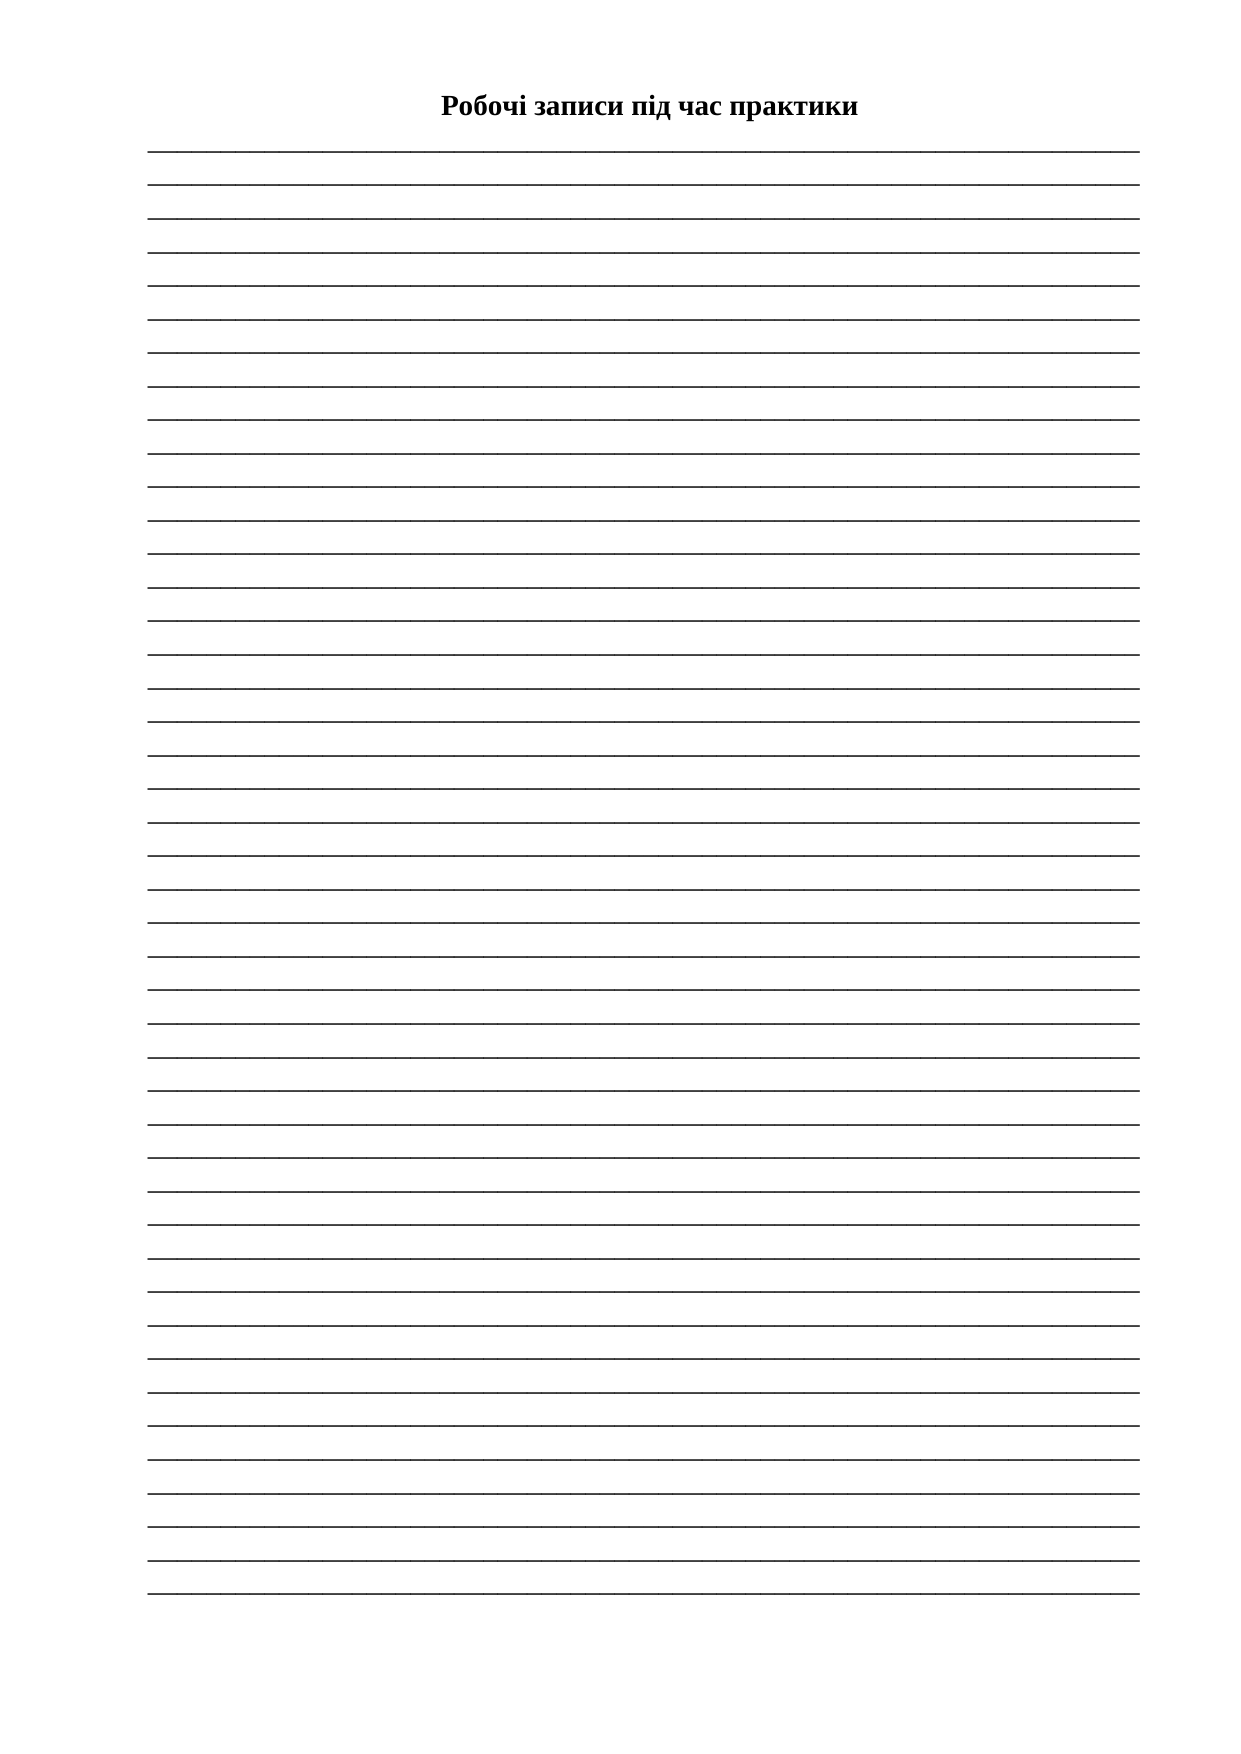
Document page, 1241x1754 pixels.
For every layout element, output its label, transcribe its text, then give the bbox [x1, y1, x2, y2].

text Робочі записи під час практики [148, 88, 1152, 122]
text ____________________________________________________________________________________________________________________________________________________________________________________________________________________________________________________________________________________________________________________________________________________________________________________________________________________________________________________________________________________________________________________________________________________________________________________________________________________________________________________________________________________________________________________________________________________________________________________________________________________________________________________________________________________________________________________________________________________________________________________________________________________________________________________________________________________________________________________________________________________________________________________________________________________________________________________________________________________________________________________________________________________________________________________________________________________________________________________________________________________________________________________________________________________________________________________________________________________________________________________________________________________________________________________________________________________________________________________________________________________________________________________________________________________________________________________________________________________________________________________________________________________________________________________ [148, 122, 1152, 1095]
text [148, 1095, 1152, 1598]
